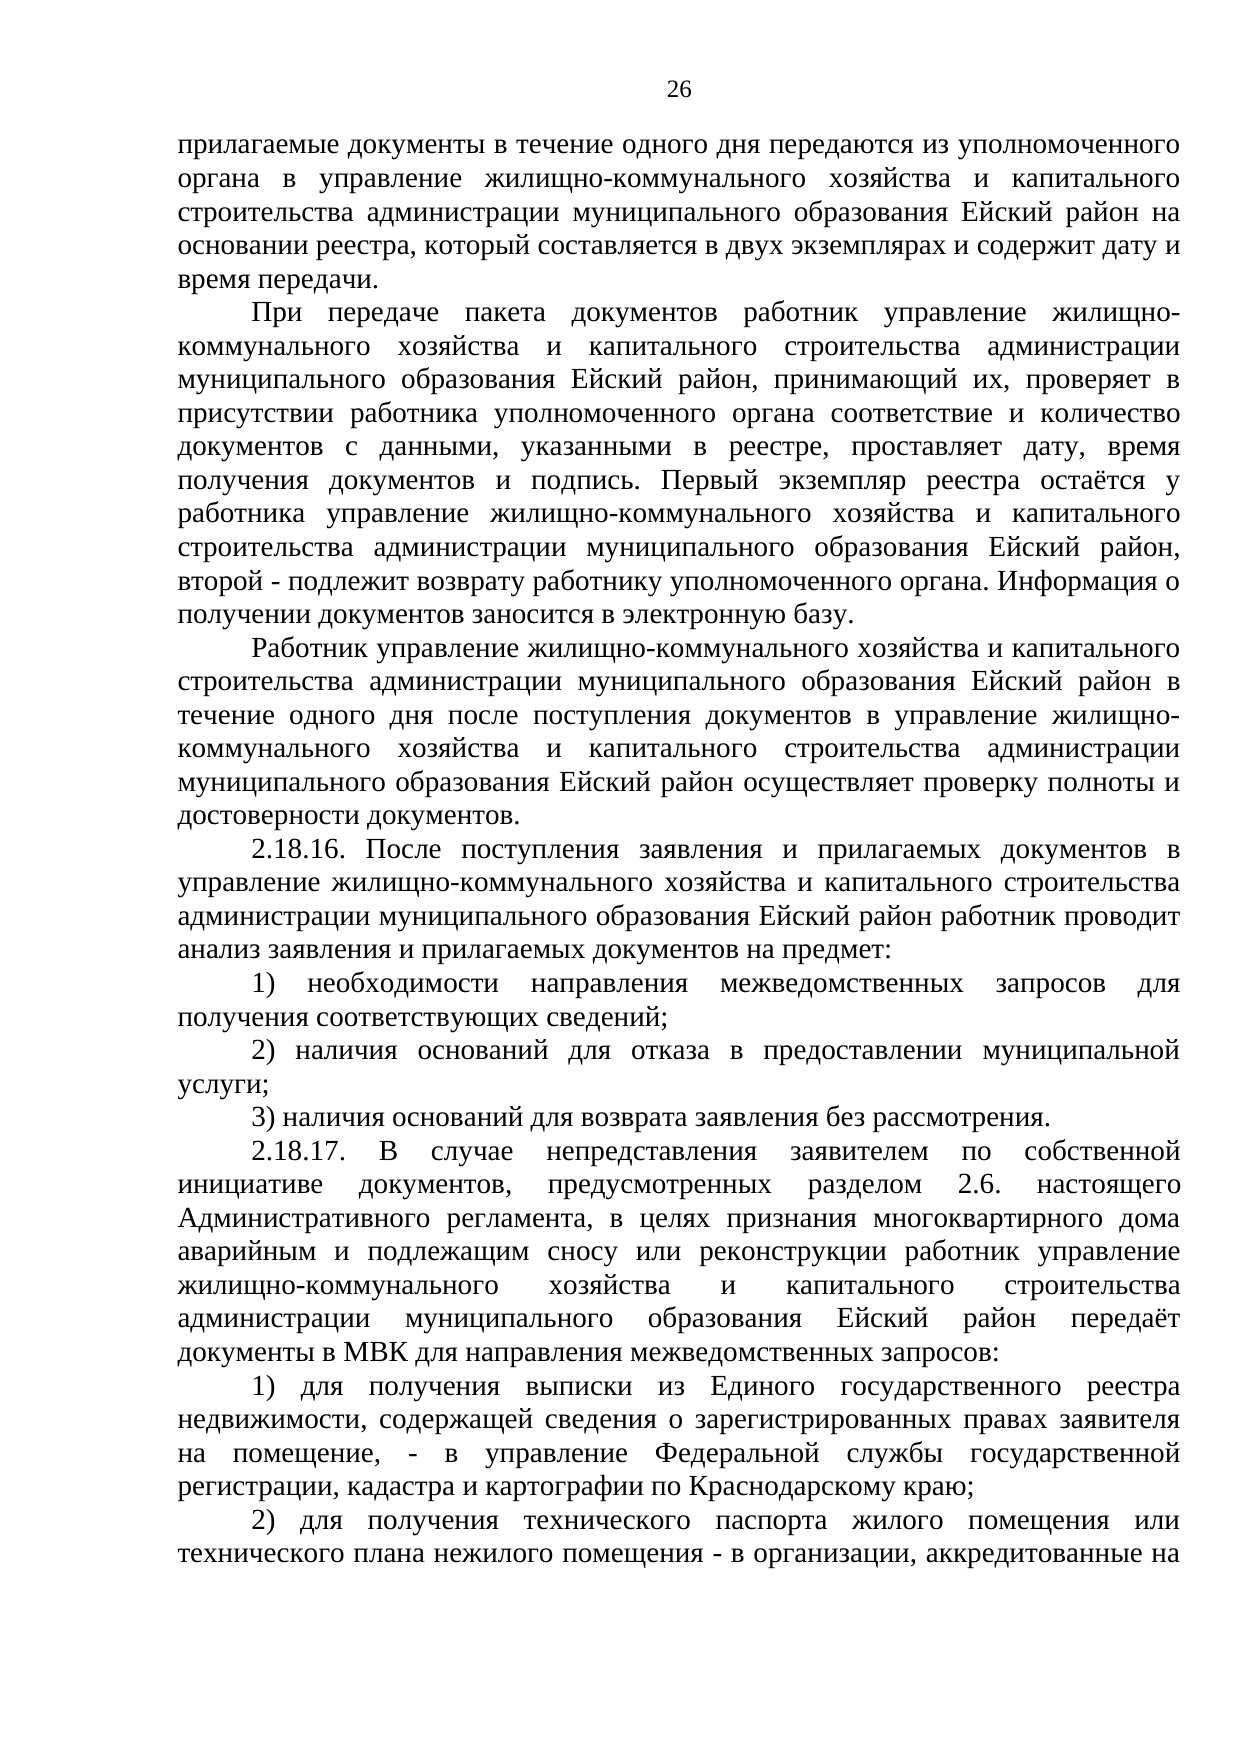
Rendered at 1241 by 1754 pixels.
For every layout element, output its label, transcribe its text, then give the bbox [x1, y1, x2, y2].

text 2.18.16. После поступления заявления и прилагаемых документов в управление жилищно-коммунального хозяйства и капитального строительства администрации муниципального образования Ейский район работник проводит анализ заявления и прилагаемых документов на предмет: [177, 831, 1181, 965]
text 2) наличия оснований для отказа в предоставлении муниципальной услуги; [177, 1032, 1181, 1099]
text Работник управление жилищно-коммунального хозяйства и капитального строительства администрации муниципального образования Ейский район в течение одного дня после поступления документов в управление жилищно-коммунального хозяйства и капитального строительства администрации муниципального образования Ейский район осуществляет проверку полноты и достоверности документов. [177, 630, 1181, 831]
text 1) необходимости направления межведомственных запросов для получения соответствующих сведений; [177, 965, 1181, 1032]
text 2.18.17. В случае непредставления заявителем по собственной инициативе документов, предусмотренных разделом 2.6. настоящего Административного регламента, в целях признания многоквартирного дома аварийным и подлежащим сносу или реконструкции работник управление жилищно-коммунального хозяйства и капитального строительства администрации муниципального образования Ейский район передаёт документы в МВК для направления межведомственных запросов: [177, 1133, 1181, 1368]
text 3) наличия оснований для возврата заявления без рассмотрения. [177, 1099, 1181, 1133]
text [177, 127, 1181, 294]
text При передаче пакета документов работник управление жилищно-коммунального хозяйства и капитального строительства администрации муниципального образования Ейский район, принимающий их, проверяет в присутствии работника уполномоченного органа соответствие и количество документов с данными, указанными в реестре, проставляет дату, время получения документов и подпись. Первый экземпляр реестра остаётся у работника управление жилищно-коммунального хозяйства и капитального строительства администрации муниципального образования Ейский район, второй - подлежит возврату работнику уполномоченного органа. Информация о получении документов заносится в электронную базу. [177, 294, 1181, 630]
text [177, 1502, 1181, 1569]
text 1) для получения выписки из Единого государственного реестра недвижимости, содержащей сведения о зарегистрированных правах заявителя на помещение, - в управление Федеральной службы государственной регистрации, кадастра и картографии по Краснодарскому краю; [177, 1368, 1181, 1502]
